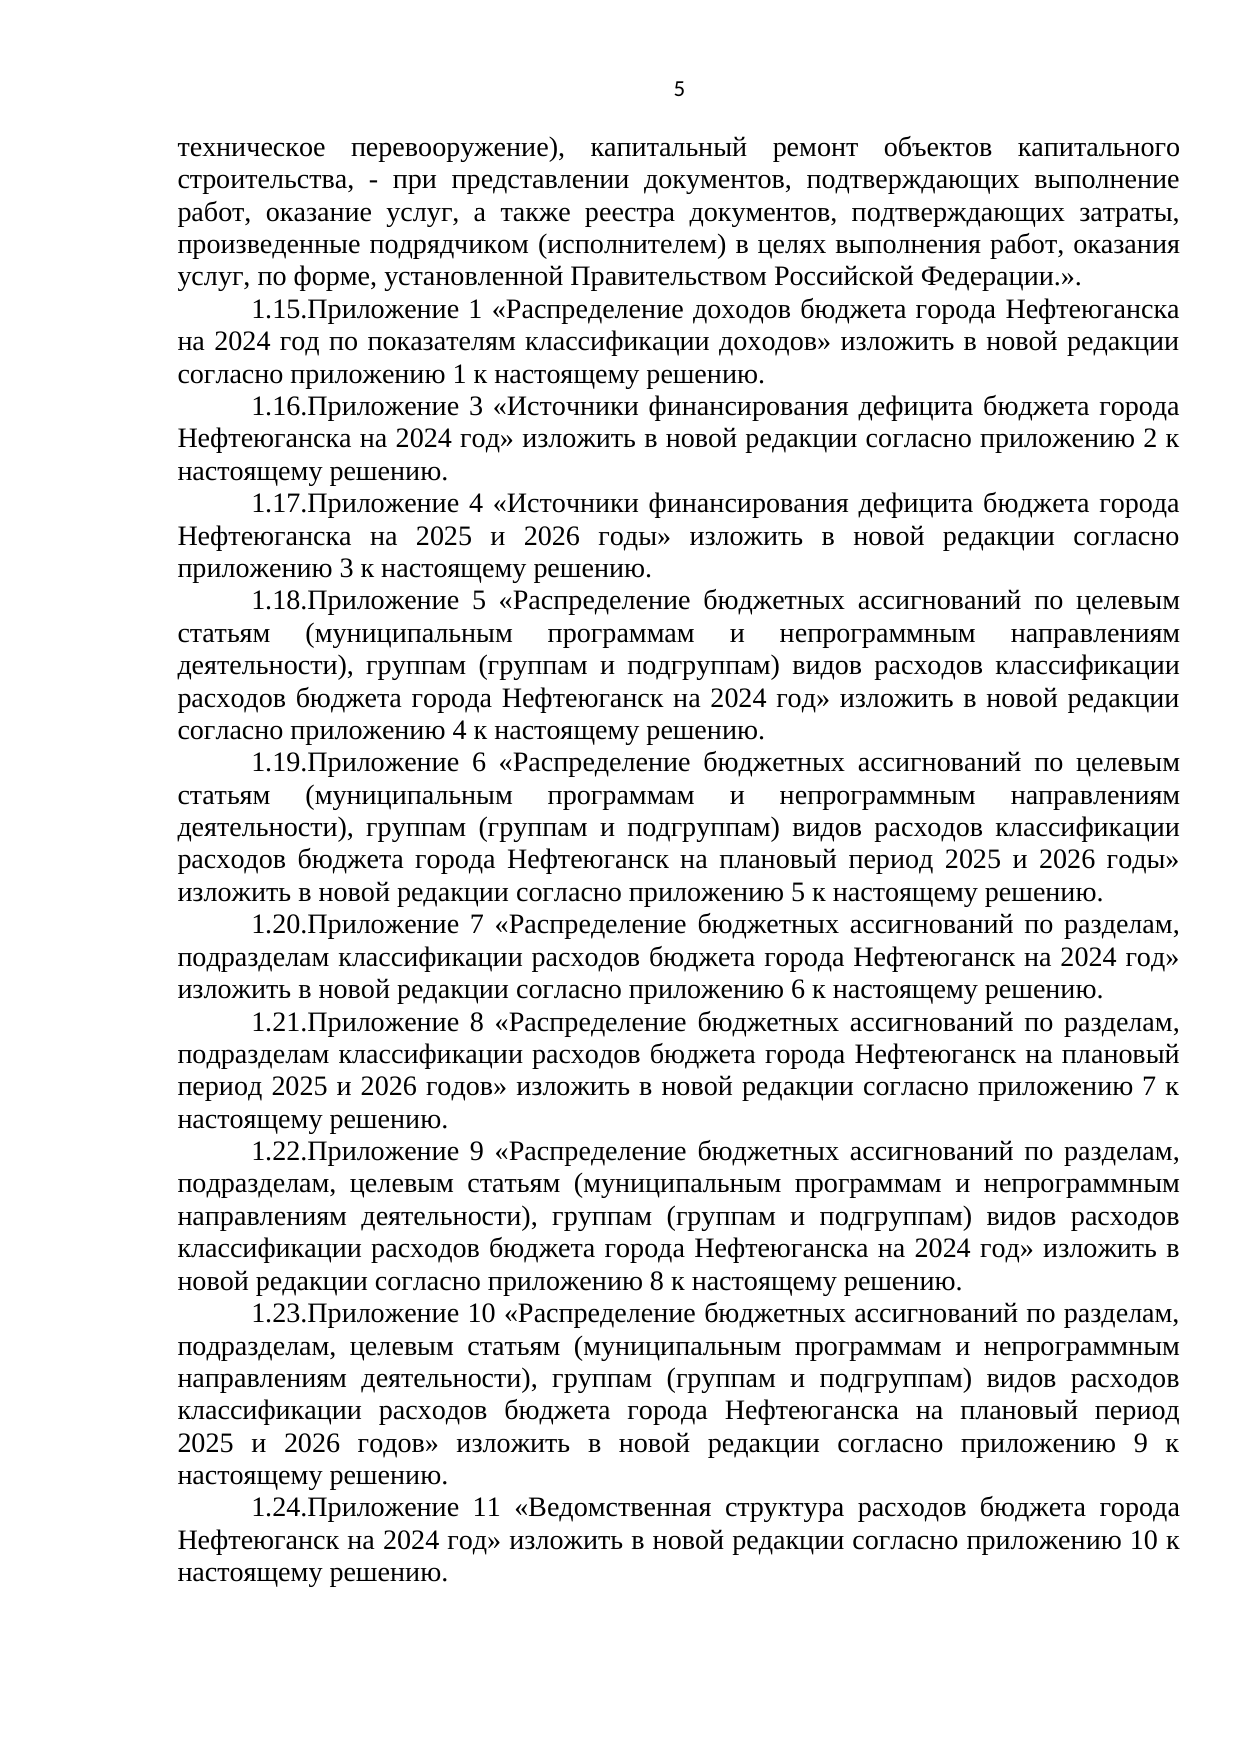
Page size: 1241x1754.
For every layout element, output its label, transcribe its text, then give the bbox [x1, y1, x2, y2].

text 1.21.Приложение 8 «Распределение бюджетных ассигнований по разделам, подразделам классификации расходов бюджета города Нефтеюганск на плановый период 2025 и 2026 годов» изложить в новой редакции согласно приложению 7 к настоящему решению. [177, 1004, 1181, 1134]
text 1.15.Приложение 1 «Распределение доходов бюджета города Нефтеюганска на 2024 год по показателям классификации доходов» изложить в новой редакции согласно приложению 1 к настоящему решению. [177, 292, 1181, 389]
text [177, 130, 1181, 292]
text 1.17.Приложение 4 «Источники финансирования дефицита бюджета города Нефтеюганска на 2025 и 2026 годы» изложить в новой редакции согласно приложению 3 к настоящему решению. [177, 486, 1181, 583]
text 1.18.Приложение 5 «Распределение бюджетных ассигнований по целевым статьям (муниципальным программам и непрограммным направлениям деятельности), группам (группам и подгруппам) видов расходов классификации расходов бюджета города Нефтеюганск на 2024 год» изложить в новой редакции согласно приложению 4 к настоящему решению. [177, 583, 1181, 745]
text 1.24.Приложение 11 «Ведомственная структура расходов бюджета города Нефтеюганск на 2024 год» изложить в новой редакции согласно приложению 10 к настоящему решению. [177, 1491, 1181, 1588]
text 1.16.Приложение 3 «Источники финансирования дефицита бюджета города Нефтеюганска на 2024 год» изложить в новой редакции согласно приложению 2 к настоящему решению. [177, 389, 1181, 486]
text 1.23.Приложение 10 «Распределение бюджетных ассигнований по разделам, подразделам, целевым статьям (муниципальным программам и непрограммным направлениям деятельности), группам (группам и подгруппам) видов расходов классификации расходов бюджета города Нефтеюганска на плановый период 2025 и 2026 годов» изложить в новой редакции согласно приложению 9 к настоящему решению. [177, 1296, 1181, 1491]
text 1.20.Приложение 7 «Распределение бюджетных ассигнований по разделам, подразделам классификации расходов бюджета города Нефтеюганск на 2024 год» изложить в новой редакции согласно приложению 6 к настоящему решению. [177, 907, 1181, 1004]
text 1.19.Приложение 6 «Распределение бюджетных ассигнований по целевым статьям (муниципальным программам и непрограммным направлениям деятельности), группам (группам и подгруппам) видов расходов классификации расходов бюджета города Нефтеюганск на плановый период 2025 и 2026 годы» изложить в новой редакции согласно приложению 5 к настоящему решению. [177, 745, 1181, 907]
text 1.22.Приложение 9 «Распределение бюджетных ассигнований по разделам, подразделам, целевым статьям (муниципальным программам и непрограммным направлениям деятельности), группам (группам и подгруппам) видов расходов классификации расходов бюджета города Нефтеюганска на 2024 год» изложить в новой редакции согласно приложению 8 к настоящему решению. [177, 1134, 1181, 1296]
